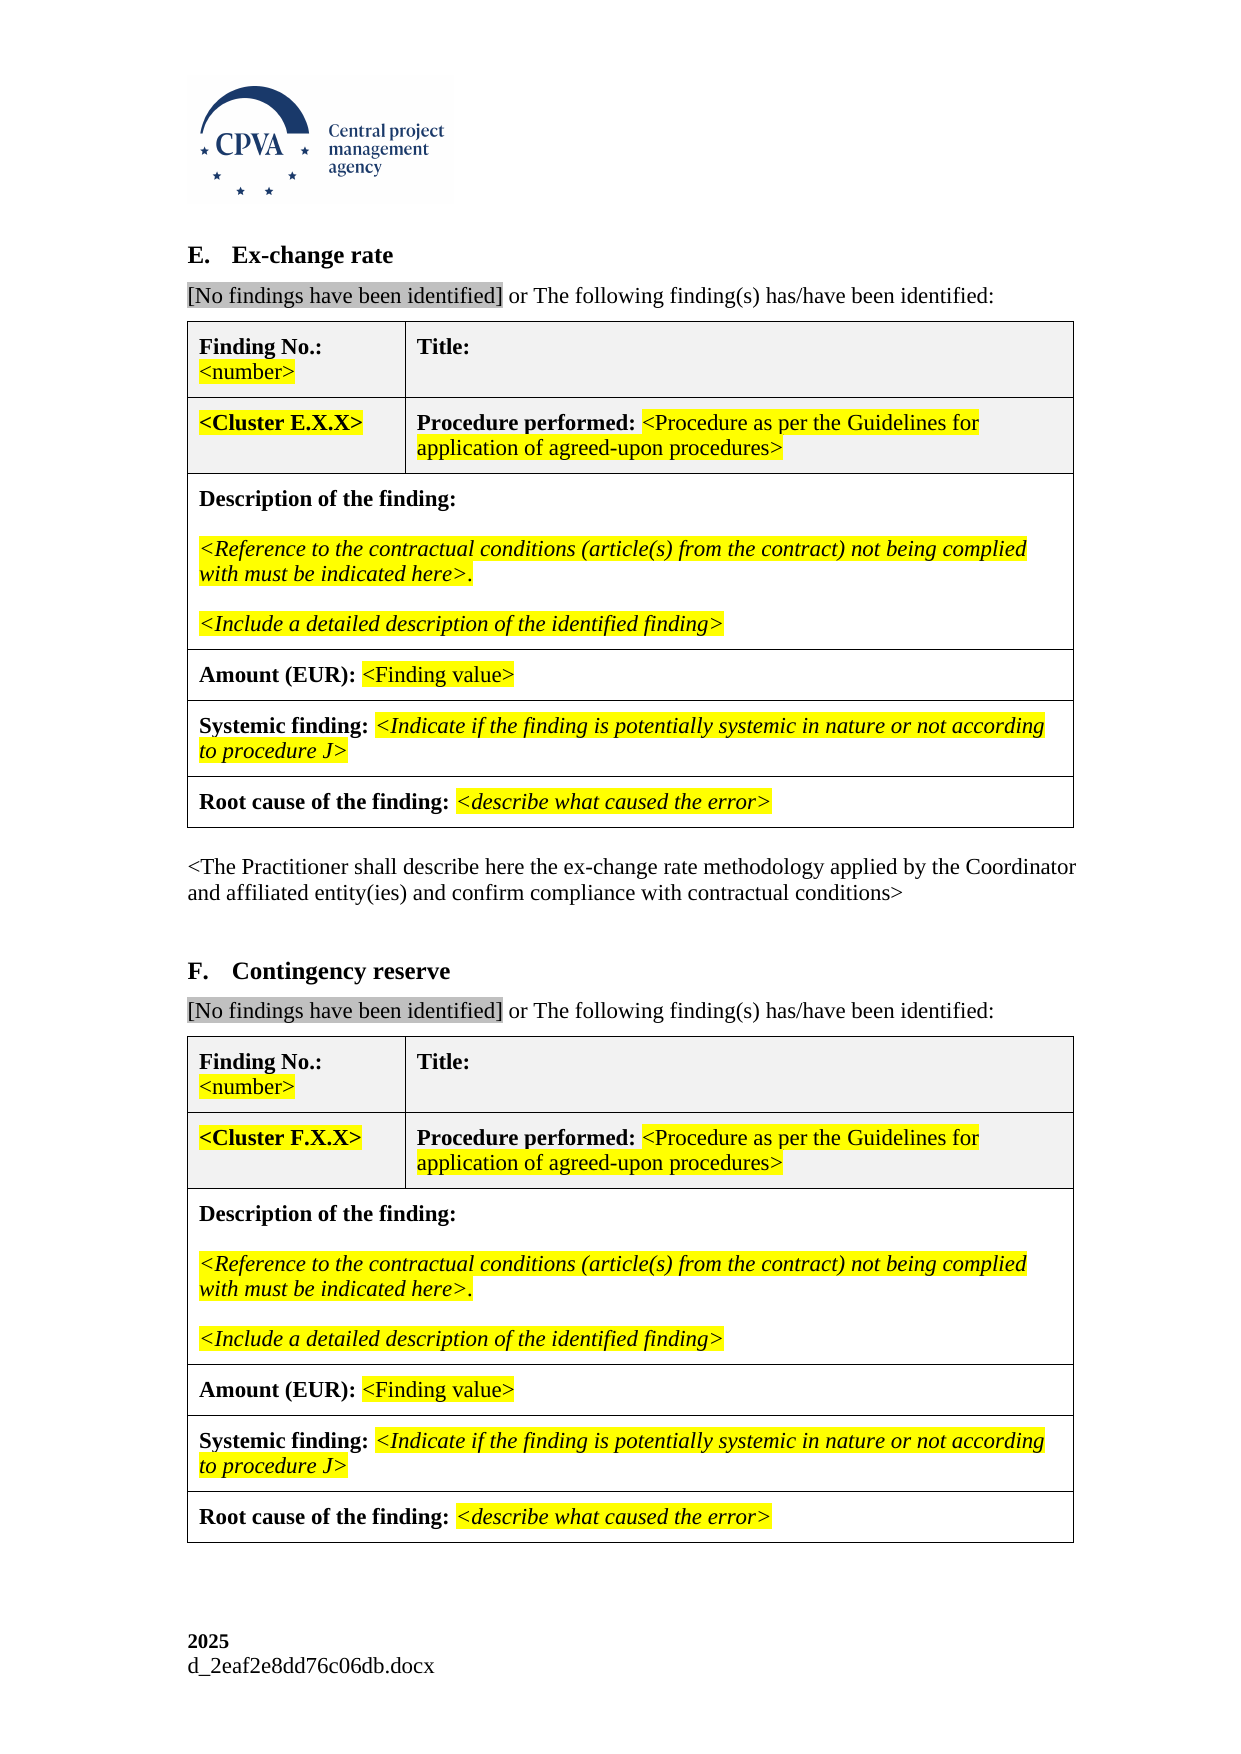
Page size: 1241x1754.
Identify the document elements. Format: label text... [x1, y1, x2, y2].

table_cell <Cluster F.X.X> [188, 1113, 405, 1188]
table_cell Root cause of the finding: <describe what caused the error> [188, 1492, 1073, 1542]
text <The Practitioner shall describe here the ex-change rate methodology applied by the Coordinator and affiliated entity(ies) and confirm compliance with contractual conditions> [187, 853, 1078, 906]
table_cell Systemic finding: <Indicate if the finding is potentially systemic in nature or not according to procedure J> [188, 1416, 1073, 1491]
table_header Finding No.: <number> [188, 1037, 405, 1112]
table_cell Systemic finding: <Indicate if the finding is potentially systemic in nature or not according to procedure J> [188, 701, 1073, 776]
text F. Contingency reserve [187, 956, 1078, 984]
table_header Finding No.: <number> [188, 322, 405, 397]
picture [187, 75, 455, 204]
table_cell Amount (EUR): <Finding value> [188, 650, 1073, 700]
text E. Ex-change rate [187, 241, 1078, 269]
table_header Title: [406, 1037, 1073, 1112]
table_cell Procedure performed: <Procedure as per the Guidelines for application of agreed-upon procedures> [406, 1113, 1073, 1188]
text [No findings have been identified] or The following finding(s) has/have been identified: [503, 282, 1078, 308]
table_cell Root cause of the finding: <describe what caused the error> [188, 777, 1073, 827]
table_cell Amount (EUR): <Finding value> [188, 1365, 1073, 1415]
table_header Title: [406, 322, 1073, 397]
table_cell Procedure performed: <Procedure as per the Guidelines for application of agreed-upon procedures> [406, 398, 1073, 473]
table_cell <Cluster E.X.X> [188, 398, 405, 473]
text [No findings have been identified] or The following finding(s) has/have been identified: [503, 997, 1078, 1023]
